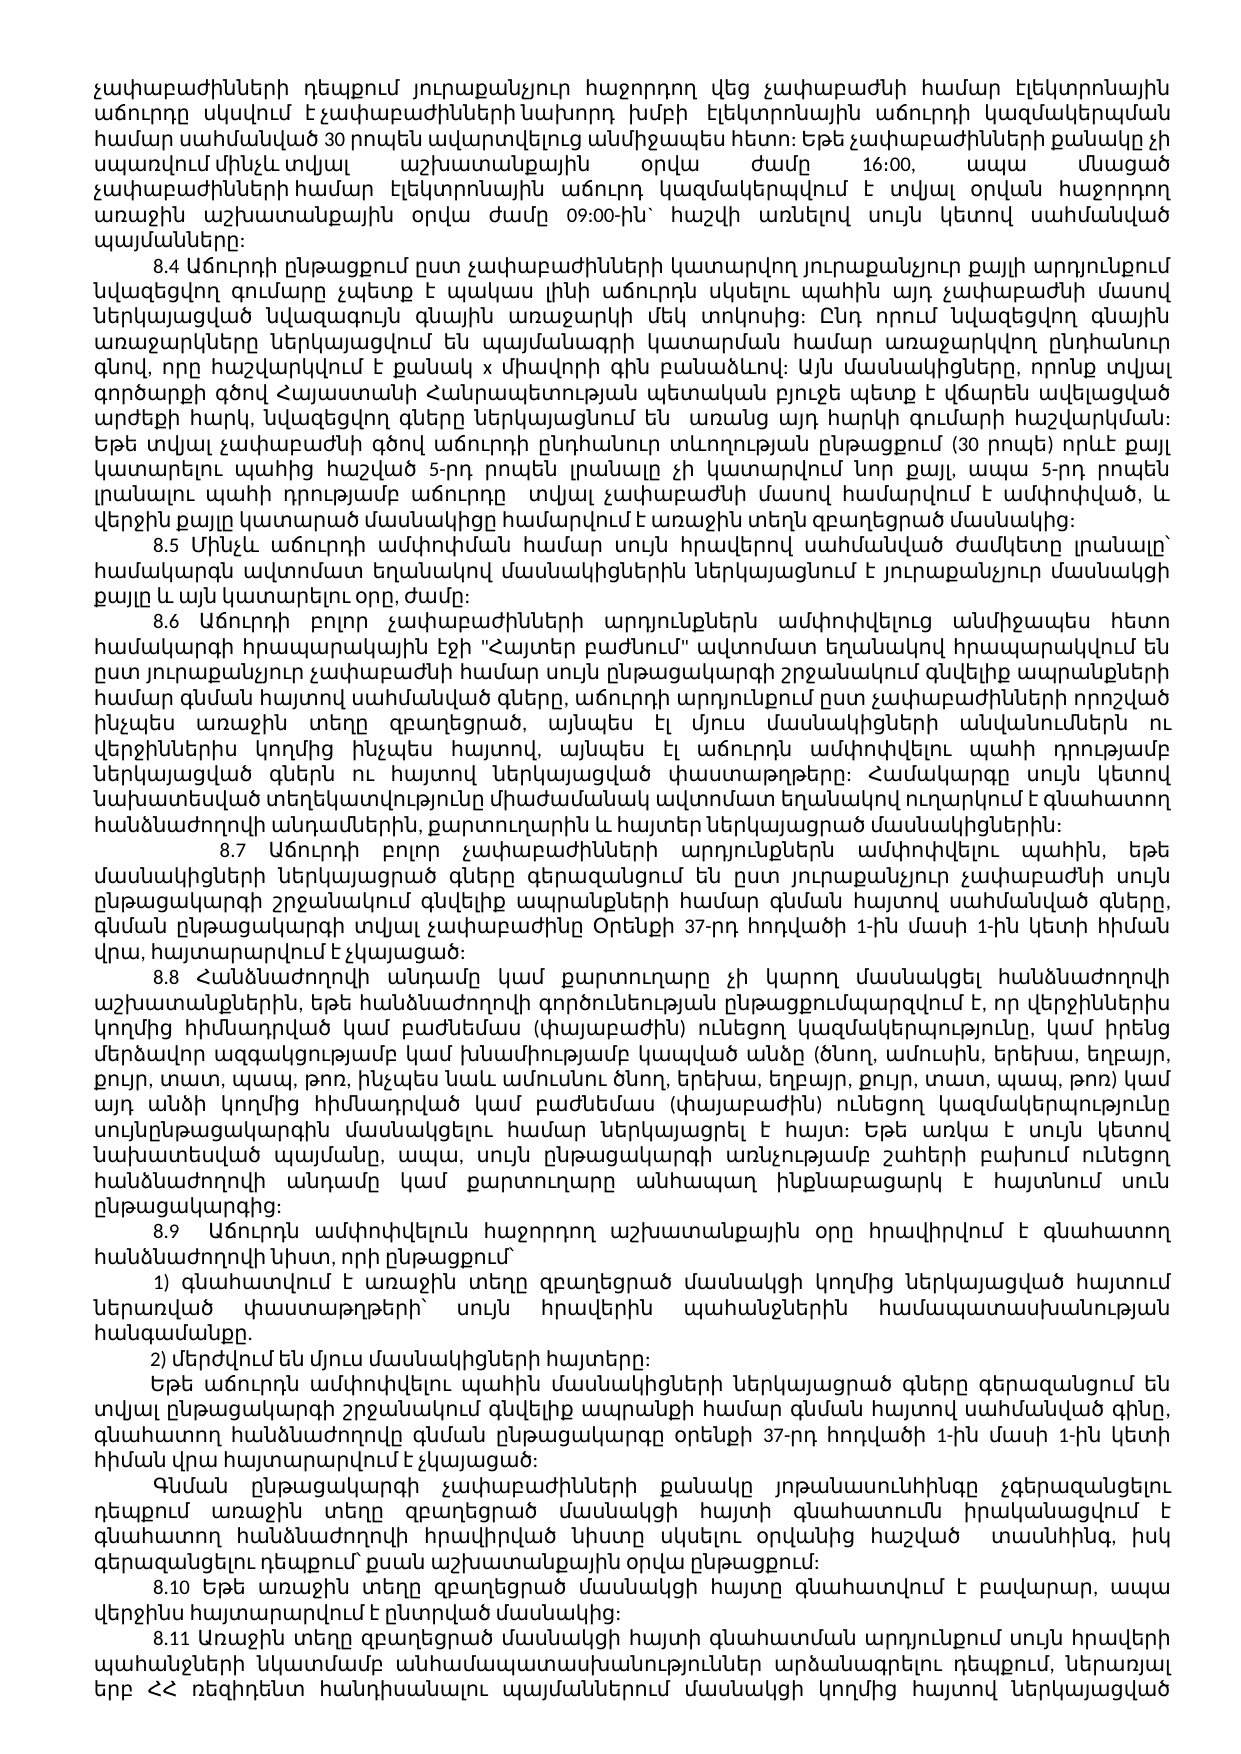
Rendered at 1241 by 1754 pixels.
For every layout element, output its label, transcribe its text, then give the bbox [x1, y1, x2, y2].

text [94, 75, 1171, 253]
text 8.8 Հանձնաժողովի անդամը կամ քարտուղարը չի կարող մասնակցել հանձնաժողովի աշխատանքներին, եթե հանձնաժողովի գործունեության ընթացքումպարզվում է, որ վերջիններիս կողմից հիմնադրված կամ բաժնեմաս (փայաբաժին) ունեցող կազմակերպությունը, կամ իրենց մերձավոր ազգակցությամբ կամ խնամիությամբ կապված անձը (ծնող, ամուսին, երեխա, եղբայր, քույր, տատ, պապ, թոռ, ինչպես նաև ամուսնու ծնող, երեխա, եղբայր, քույր, տատ, պապ, թոռ) կամ այդ անձի կողմից հիմնադրված կամ բաժնեմաս (փայաբաժին) ունեցող կազմակերպությունը սույնընթացակարգին մասնակցելու համար ներկայացրել է հայտ: Եթե առկա է սույն կետով նախատեսված պայմանը, ապա, սույն ընթացակարգի առնչությամբ շահերի բախում ունեցող հանձնաժողովի անդամը կամ քարտուղարը անհապաղ ինքնաբացարկ է հայտնում սուն ընթացակարգից: [94, 964, 1171, 1219]
text 1) գնահատվում է առաջին տեղը զբաղեցրած մասնակցի կողմից ներկայացված հայտում ներառված փաստաթղթերի՝ սույն հրավերին պահանջներին համապատասխանության հանգամանքը. [94, 1269, 1171, 1346]
text 8.10 Եթե առաջին տեղը զբաղեցրած մասնակցի հայտը գնահատվում է բավարար, ապա վերջինս հայտարարվում է ընտրված մասնակից: [94, 1574, 1171, 1625]
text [94, 1625, 1171, 1702]
text 8.9 Աճուրդն ամփոփվելուն հաջորդող աշխատանքային օրը հրավիրվում է գնահատող հանձնաժողովի նիստ, որի ընթացքում՝ [94, 1219, 1171, 1269]
text 8.6 Աճուրդի բոլոր չափաբաժինների արդյունքներն ամփոփվելուց անմիջապես հետո համակարգի հրապարակային էջի "Հայտեր բաժնում" ավտոմատ եղանակով հրապարակվում են ըստ յուրաքանչյուր չափաբաժնի համար սույն ընթացակարգի շրջանակում գնվելիք ապրանքների համար գնման հայտով սահմանված գները, աճուրդի արդյունքում ըստ չափաբաժինների որոշված ինչպես առաջին տեղը զբաղեցրած, այնպես էլ մյուս մասնակիցների անվանումներն ու վերջիններիս կողմից ինչպես հայտով, այնպես էլ աճուրդն ամփոփվելու պահի դրությամբ ներկայացված գներն ու հայտով ներկայացված փաստաթղթերը: Համակարգը սույն կետով նախատեսված տեղեկատվությունը միաժամանակ ավտոմատ եղանակով ուղարկում է գնահատող հանձնաժողովի անդամներին, քարտուղարին և հայտեր ներկայացրած մասնակիցներին: [94, 609, 1171, 837]
text Գնման ընթացակարգի չափաբաժինների քանակը յոթանասունհինգը չգերազանցելու դեպքում առաջին տեղը զբաղեցրած մասնակցի հայտի գնահատումն իրականացվում է գնահատող հանձնաժողովի հրավիրված նիստը սկսելու օրվանից հաշված տասնհինգ, իսկ գերազանցելու դեպքում՝ քսան աշխատանքային օրվա ընթացքում: [94, 1473, 1171, 1574]
text 8.7 Աճուրդի բոլոր չափաբաժինների արդյունքներն ամփոփվելու պահին, եթե մասնակիցների ներկայացրած գները գերազանցում են ըստ յուրաքանչյուր չափաբաժնի սույն ընթացակարգի շրջանակում գնվելիք ապրանքների համար գնման հայտով սահմանված գները, գնման ընթացակարգի տվյալ չափաբաժինը Օրենքի 37-րդ հոդվածի 1-ին մասի 1-ին կետի հիման վրա, հայտարարվում է չկայացած: [94, 837, 1171, 964]
text 8.5 Մինչև աճուրդի ամփոփման համար սույն հրավերով սահմանված ժամկետը լրանալը՝ համակարգն ավտոմատ եղանակով մասնակիցներին ներկայացնում է յուրաքանչյուր մասնակցի քայլը և այն կատարելու օրը, ժամը: [94, 532, 1171, 609]
text 8.4 Աճուրդի ընթացքում ըստ չափաբաժինների կատարվող յուրաքանչյուր քայլի արդյունքում նվազեցվող գումարը չպետք է պակաս լինի աճուրդն սկսելու պահին այդ չափաբաժնի մասով ներկայացված նվազագույն գնային առաջարկի մեկ տոկոսից: Ընդ որում նվազեցվող գնային առաջարկները ներկայացվում են պայմանագրի կատարման համար առաջարկվող ընդհանուր գնով, որը հաշվարկվում է քանակ x միավորի գին բանաձևով: Այն մասնակիցները, որոնք տվյալ գործարքի գծով Հայաստանի Հանրապետության պետական բյուջե պետք է վճարեն ավելացված արժեքի հարկ, նվազեցվող գները ներկայացնում են առանց այդ հարկի գումարի հաշվարկման: Եթե տվյալ չափաբաժնի գծով աճուրդի ընդհանուր տևողության ընթացքում (30 րոպե) որևէ քայլ կատարելու պահից հաշված 5-րդ րոպեն լրանալը չի կատարվում նոր քայլ, ապա 5-րդ րոպեն լրանալու պահի դրությամբ աճուրդը տվյալ չափաբաժնի մասով համարվում է ամփոփված, և վերջին քայլը կատարած մասնակիցը համարվում է առաջին տեղն զբաղեցրած մասնակից: [94, 253, 1171, 532]
text 2) մերժվում են մյուս մասնակիցների հայտերը: [94, 1346, 1171, 1371]
text Եթե աճուրդն ամփոփվելու պահին մասնակիցների ներկայացրած գները գերազանցում են տվյալ ընթացակարգի շրջանակում գնվելիք ապրանքի համար գնման հայտով սահմանված գինը, գնահատող հանձնաժողովը գնման ընթացակարգը օրենքի 37-րդ հոդվածի 1-ին մասի 1-ին կետի հիման վրա հայտարարվում է չկայացած: [94, 1371, 1171, 1473]
